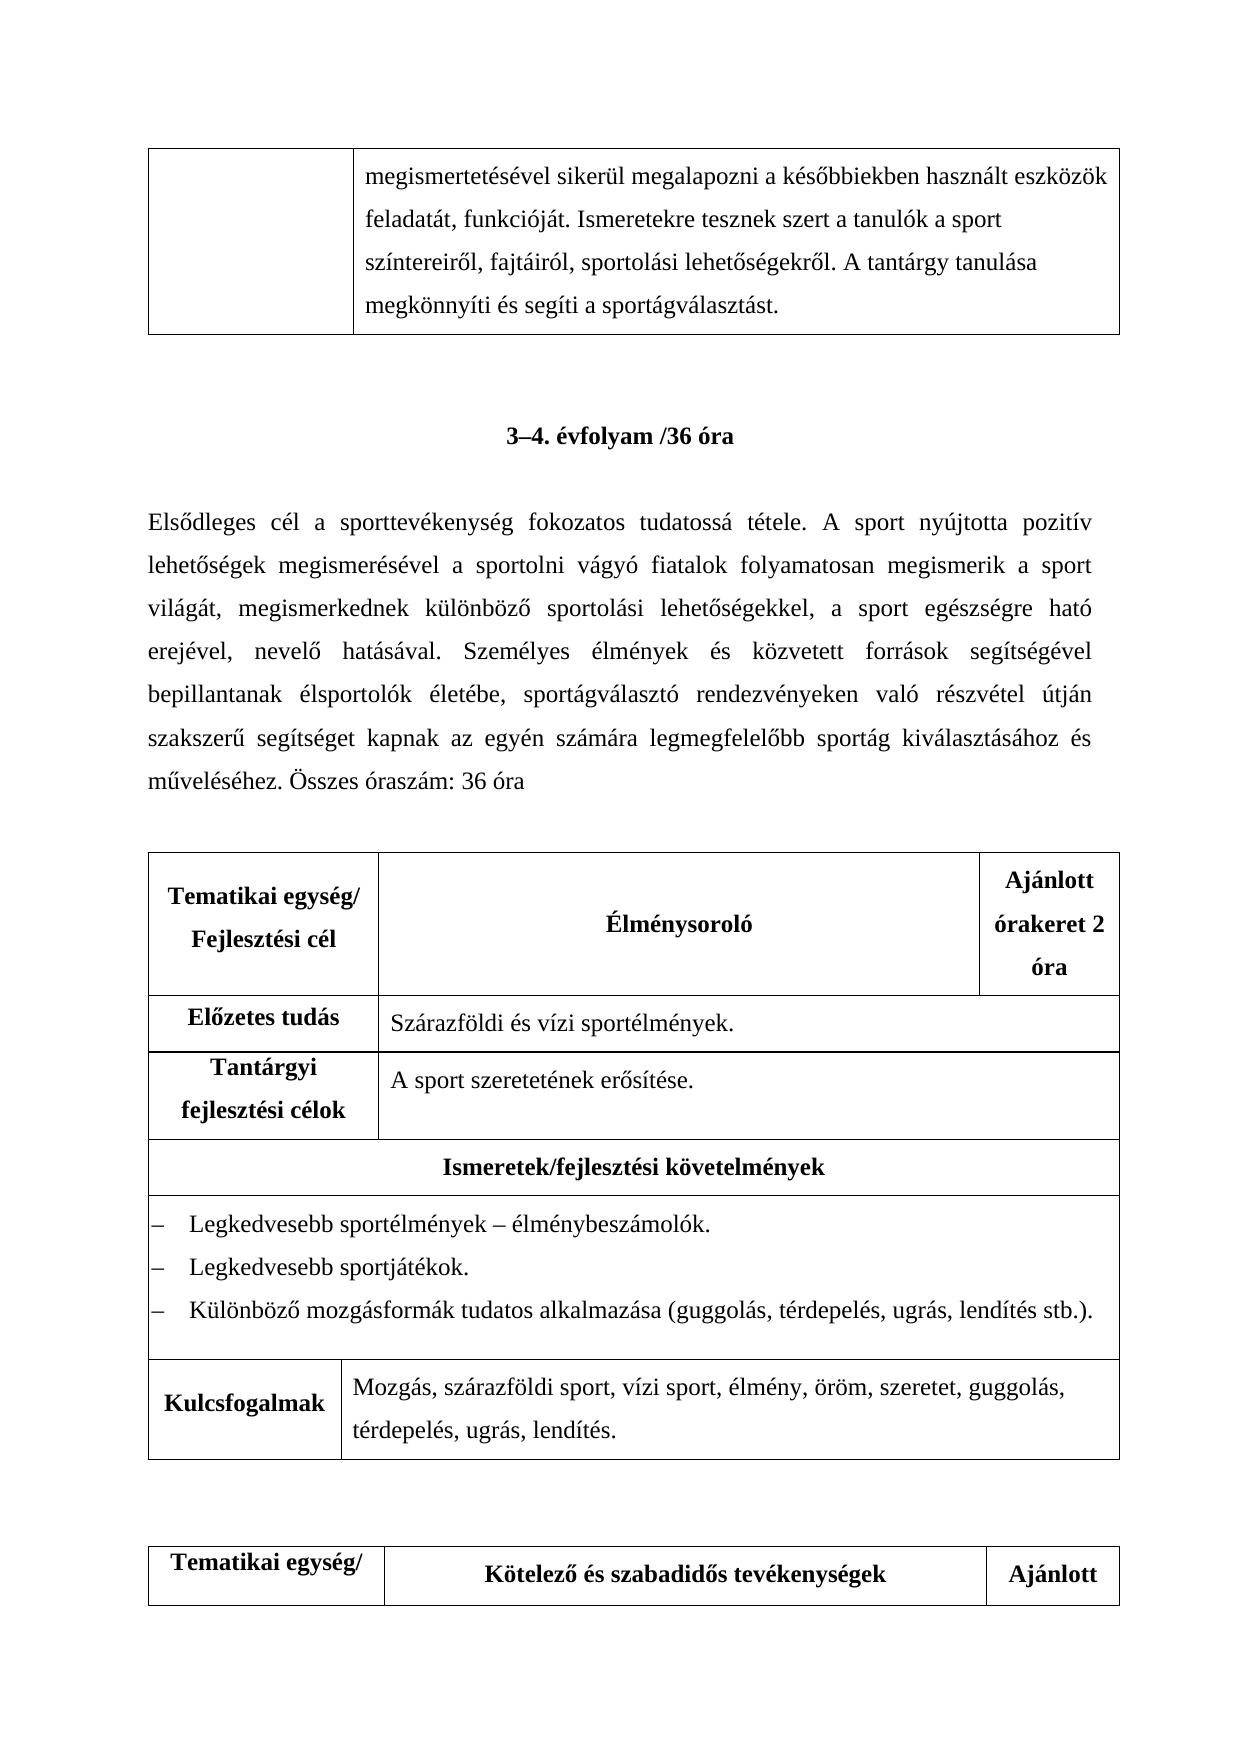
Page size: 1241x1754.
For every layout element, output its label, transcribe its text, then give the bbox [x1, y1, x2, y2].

table_cell Kulcsfogalmak [149, 1360, 341, 1458]
table_cell Mozgás, szárazföldi sport, vízi sport, élmény, öröm, szeretet, guggolás, térdepelés, ugrás, lendítés. [342, 1360, 1119, 1458]
table_cell Tantárgyi fejlesztési célok [149, 1053, 378, 1139]
text Elsődleges cél a sporttevékenység fokozatos tudatossá tétele. A sport nyújtotta pozitív lehetőségek megismerésével a sportolni vágyó fiatalok folyamatosan megismerik a sport világát, megismerkednek különböző sportolási lehetőségekkel, a sport egészségre ható erejével, nevelő hatásával. Személyes élmények és közvetett források segítségével bepillantanak élsportolók életébe, sportágválasztó rendezvényeken való részvétel útján szakszerű segítséget kapnak az egyén számára legmegfelelőbb sportág kiválasztásához és műveléséhez. Összes óraszám: 36 óra [148, 507, 1093, 794]
table_cell Legkedvesebb sportélmények – élménybeszámolók. Legkedvesebb sportjátékok. Különböző mozgásformák tudatos alkalmazása (guggolás, térdepelés, ugrás, lendítés stb.). [149, 1196, 1119, 1359]
table_header Ajánlott órakeret 2 óra [980, 853, 1119, 995]
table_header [385, 1547, 986, 1605]
table_cell Szárazföldi és vízi sportélmények. [379, 996, 1119, 1051]
table_header Tematikai egység/ Fejlesztési cél [149, 853, 378, 995]
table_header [354, 149, 1119, 333]
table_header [987, 1547, 1119, 1605]
table_cell Előzetes tudás [149, 996, 378, 1051]
table_cell Ismeretek/fejlesztési követelmények [149, 1140, 1119, 1195]
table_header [149, 1547, 384, 1605]
table_cell A sport szeretetének erősítése. [379, 1053, 1119, 1139]
text 3–4. évfolyam /36 óra [148, 421, 1093, 449]
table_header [149, 149, 353, 333]
table_header Élménysoroló [379, 853, 979, 995]
